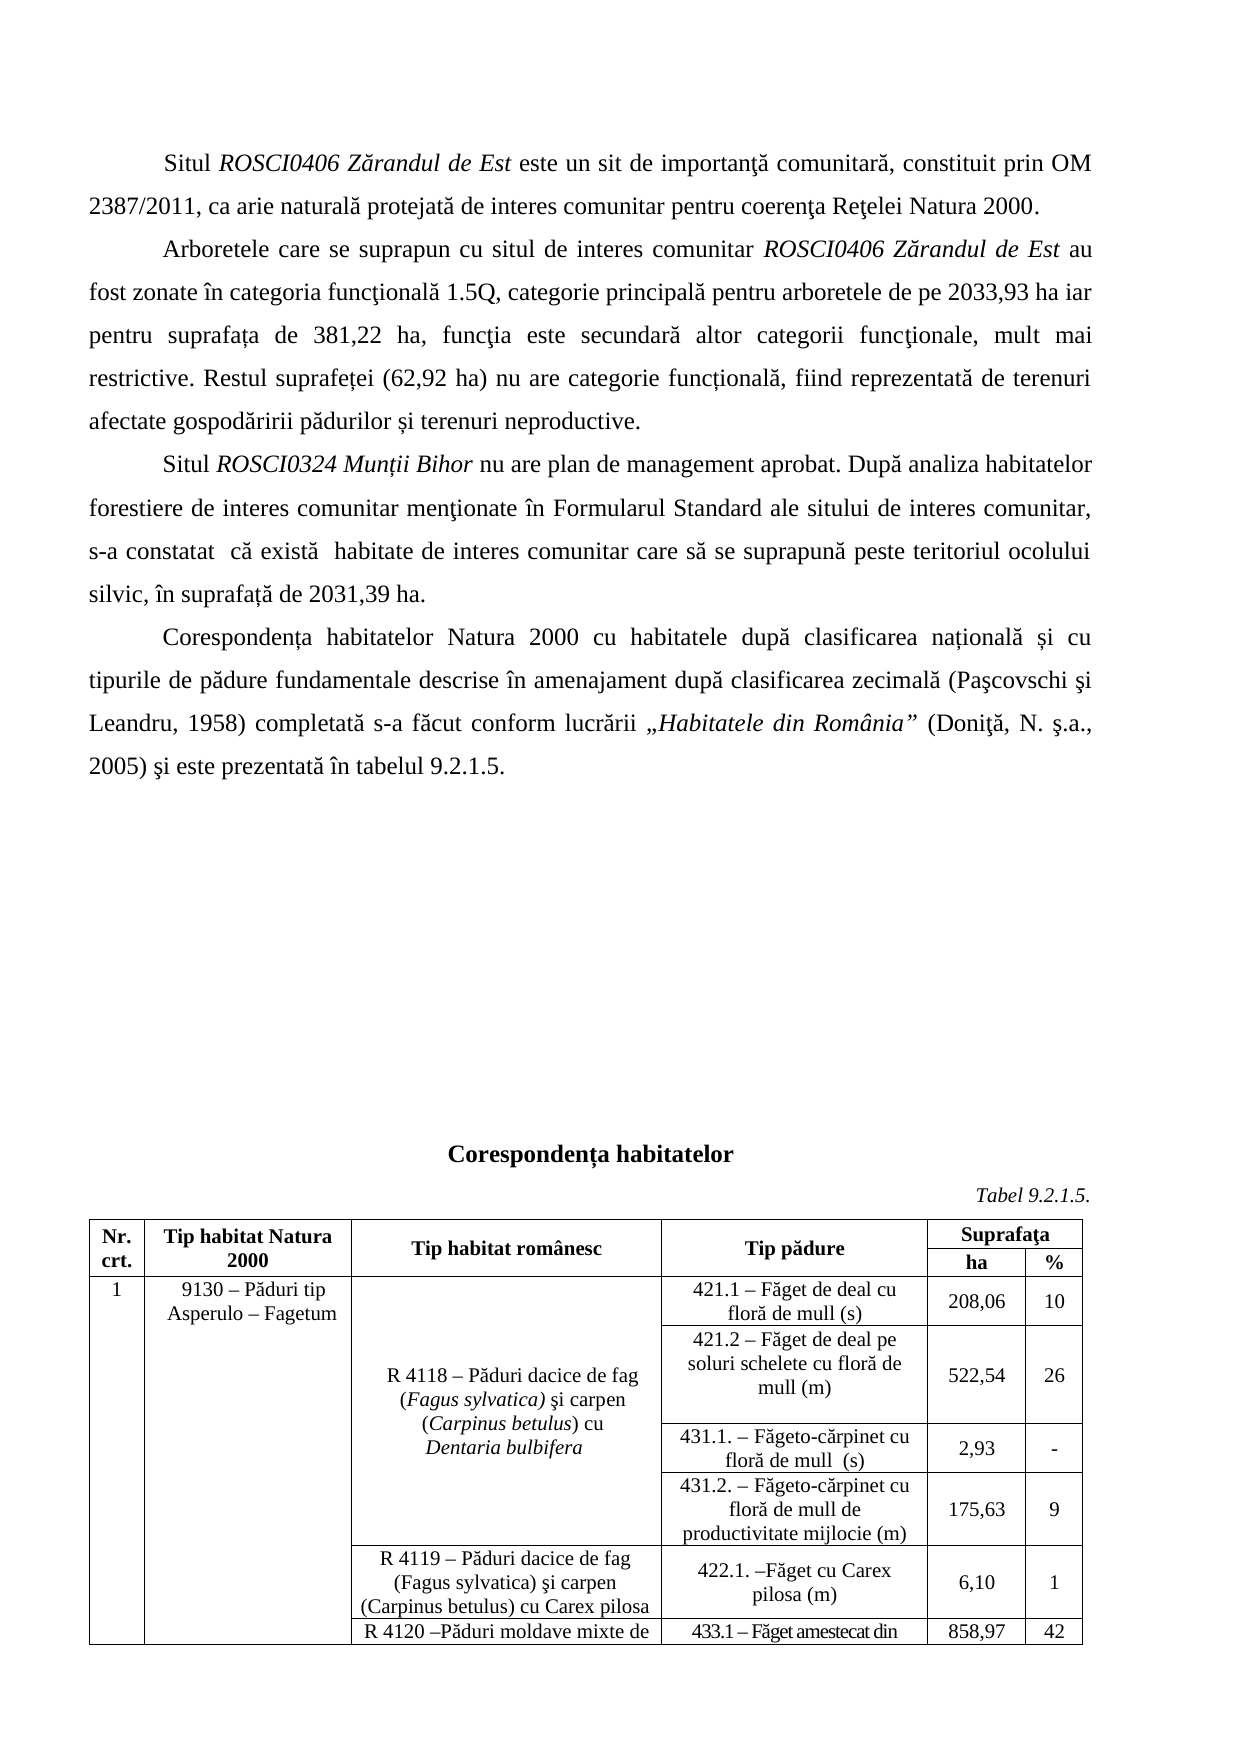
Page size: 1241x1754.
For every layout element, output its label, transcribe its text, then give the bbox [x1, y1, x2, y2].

text Arboretele care se suprapun cu situl de interes comunitar ROSCI0406 Zărandul de Est au fost zonate în categoria funcţională 1.5Q, categorie principală pentru arboretele de pe 2033,93 ha iar pentru suprafața de 381,22 ha, funcţia este secundară altor categorii funcţionale, mult mai restrictive. Restul suprafeței (62,92 ha) nu are categorie funcțională, fiind reprezentată de terenuri afectate gospodăririi pădurilor și terenuri neproductive. [89, 234, 1092, 435]
table_cell 522,54 [928, 1326, 1025, 1423]
table_cell 421.2 – Făget de deal pe soluri schelete cu floră de mull (m) [662, 1326, 927, 1423]
table_cell 422.1. –Făget cu Carex pilosa (m) [662, 1546, 927, 1618]
table_cell 9130 – Păduri tip Asperulo – Fagetum [145, 1277, 351, 1643]
text Tabel 9.2.1.5. [89, 1183, 1092, 1207]
table_cell 421.1 – Făget de deal cu floră de mull (s) [662, 1277, 927, 1325]
table_cell ha [928, 1249, 1025, 1276]
table_cell 208,06 [928, 1277, 1025, 1325]
text Situl ROSCI0324 Munții Bihor nu are plan de management aprobat. După analiza habitatelor forestiere de interes comunitar menţionate în Formularul Standard ale sitului de interes comunitar, s-a constatat că există habitate de interes comunitar care să se suprapună peste teritoriul ocolului silvic, în suprafață de 2031,39 ha. [89, 449, 1092, 608]
table_cell 1 [90, 1277, 144, 1643]
table_cell 42 [1026, 1619, 1082, 1643]
table_cell 9 [1026, 1473, 1082, 1545]
table_cell 431.2. – Făgeto-cărpinet cu floră de mull de productivitate mijlocie (m) [662, 1473, 927, 1545]
table_header Tip habitat Natura 2000 [145, 1220, 351, 1276]
table_cell 431.1. – Făgeto-cărpinet cu floră de mull (s) [662, 1424, 927, 1472]
table_cell 6,10 [928, 1546, 1025, 1618]
table_header Nr. crt. [90, 1220, 144, 1276]
table_cell 175,63 [928, 1473, 1025, 1545]
table_cell 858,97 [928, 1619, 1025, 1643]
table_cell R 4118 – Păduri dacice de fag (Fagus sylvatica) şi carpen (Carpinus betulus) cu Dentaria bulbifera [352, 1277, 661, 1545]
table_cell 1 [1026, 1546, 1082, 1618]
table_header Tip habitat românesc [352, 1220, 661, 1276]
table_cell 26 [1026, 1326, 1082, 1423]
table_cell - [1026, 1424, 1082, 1472]
table_cell R 4119 – Păduri dacice de fag (Fagus sylvatica) şi carpen (Carpinus betulus) cu Carex pilosa [352, 1546, 661, 1618]
table_cell R 4120 –Păduri moldave mixte de fag (Fagus sylvatica) şi tei argintiu (Tilia tomentosa) cu Carex brevicollis [352, 1619, 661, 1643]
table_cell 2,93 [928, 1424, 1025, 1472]
table_cell 433.1 – Făget amestecat din regiunea de dealuri – (m) [662, 1619, 927, 1643]
table_cell 10 [1026, 1277, 1082, 1325]
text Corespondența habitatelor [89, 1139, 1092, 1168]
text Corespondența habitatelor Natura 2000 cu habitatele după clasificarea națională și cu tipurile de pădure fundamentale descrise în amenajament după clasificarea zecimală (Paşcovschi şi Leandru, 1958) completată s-a făcut conform lucrării „Habitatele din România” (Doniţă, N. ş.a., 2005) şi este prezentată în tabelul 9.2.1.5. [89, 622, 1092, 780]
text Situl ROSCI0406 Zărandul de Est este un sit de importanţă comunitară, constituit prin OM 2387/2011, ca arie naturală protejată de interes comunitar pentru coerenţa Reţelei Natura 2000. [89, 148, 1092, 219]
table_header Suprafaţa [928, 1220, 1082, 1247]
table_cell % [1026, 1249, 1082, 1276]
table_header Tip pădure [662, 1220, 927, 1276]
